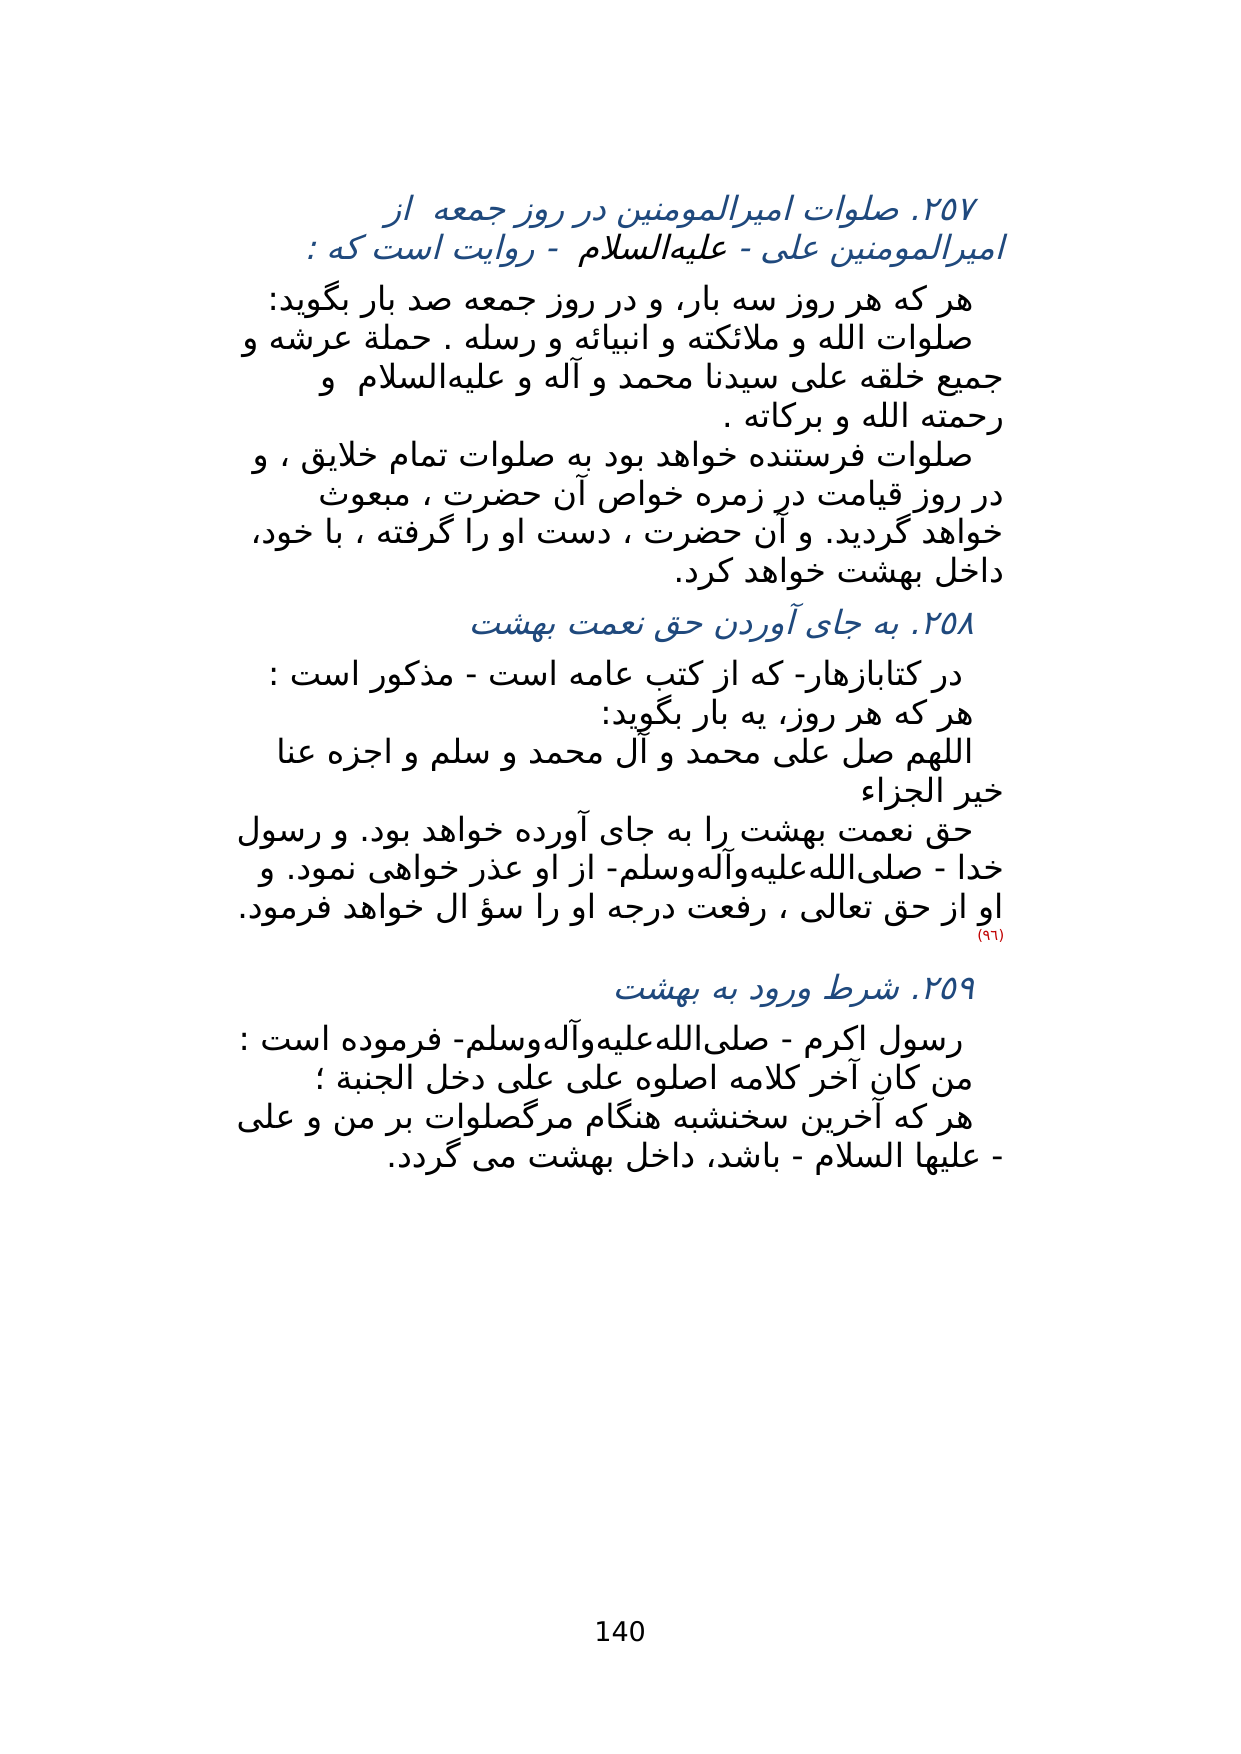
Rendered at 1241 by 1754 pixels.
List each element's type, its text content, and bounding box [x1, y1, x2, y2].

subtitle ٢٥٨. به جاى آوردن حق نعمت بهشت [236, 603, 1004, 642]
subtitle ٢٥٧. صلوات اميرالمومنين در روز جمعه از اميرالمومنين على - عليه‌السلام - روايت است كه : [236, 190, 1004, 267]
text هر كه هر روز سه بار، و در روز جمعه صد بار بگويد: [236, 280, 1004, 319]
text رسول اكرم - صلى‌الله‌عليه‌وآله‌وسلم- فرموده است : [236, 1019, 1004, 1058]
text من كان آخر كلامه اصلوه على على دخل الجنبة ؛ [236, 1058, 1004, 1097]
text صلوات فرستنده خواهد بود به صلوات تمام خلايق ، و در روز قيامت در زمره خواص آن حضرت ، مبعوث خواهد گرديد. و آن حضرت ، دست او را گرفته ، با خود، داخل بهشت خواهد كرد. [236, 435, 1004, 591]
text در كتابازهار- كه از كتب عامه است - مذكور است : [236, 654, 1004, 693]
text هر كه هر روز، يه بار بگويد: [236, 693, 1004, 732]
text صلوات الله و ملائكته و انبيائه و رسله . حملة عرشه و جميع خلقه على سيدنا محمد و آله و عليه‌السلام و رحمته الله و بركاته . [236, 319, 1004, 435]
text حق نعمت بهشت را به جاى آورده خواهد بود. و رسول خدا - صلى‌الله‌عليه‌وآله‌وسلم- از او عذر خواهى نمود. و او از حق تعالى ، رفعت درجه او را سؤ ال خواهد فرمود. (٩٦) [236, 810, 1004, 956]
text هر كه آخرين سخنشبه هنگام مرگصلوات بر من و على - عليها السلام - باشد، داخل بهشت مى گردد. [236, 1097, 1004, 1175]
text اللهم صل على محمد و آل محمد و سلم و اجزه عنا خير الجزاء [236, 732, 1004, 810]
subtitle ٢٥٩. شرط ورود به بهشت [236, 968, 1004, 1007]
